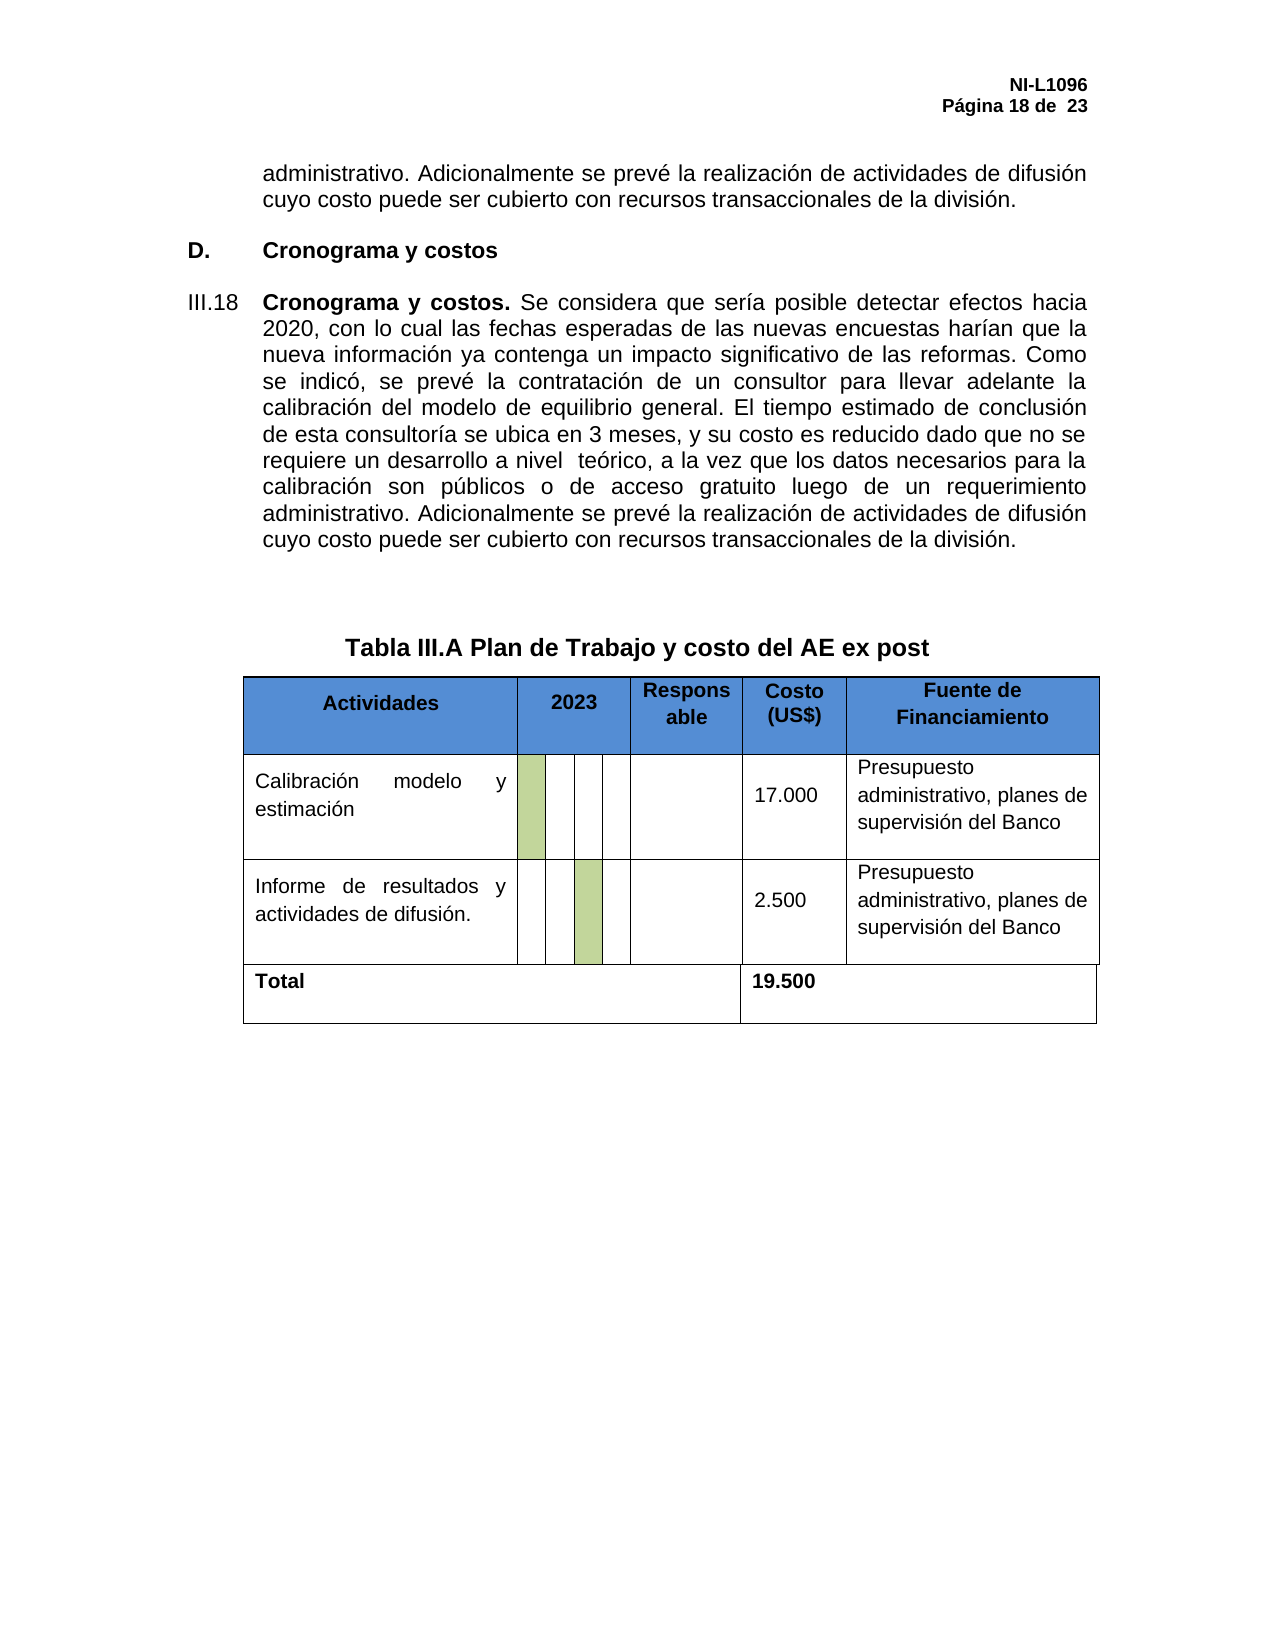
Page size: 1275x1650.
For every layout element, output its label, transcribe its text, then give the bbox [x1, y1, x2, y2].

table_cell Calibración modelo y estimación [244, 755, 517, 859]
text Cronograma y costos. Se considera que sería posible detectar efectos hacia 2020, con lo cual las fechas esperadas de las nuevas encuestas harían que la nueva información ya contenga un impacto significativo de las reformas. Como se indicó, se prevé la contratación de un consultor para llevar adelante la calibración del modelo de equilibrio general. El tiempo estimado de conclusión de esta consultoría se ubica en 3 meses, y su costo es reducido dado que no se requiere un desarrollo a nivel teórico, a la vez que los datos necesarios para la calibración son públicos o de acceso gratuito luego de un requerimiento administrativo. Adicionalmente se prevé la realización de actividades de difusión cuyo costo puede ser cubierto con recursos transaccionales de la división. [187, 289, 1087, 552]
table_cell [603, 755, 630, 859]
table_cell 2.500 [743, 860, 846, 964]
table_cell Presupuesto administrativo, planes de supervisión del Banco [847, 860, 1099, 964]
table_header Actividades [244, 678, 517, 754]
table_cell Presupuesto administrativo, planes de supervisión del Banco [847, 755, 1099, 859]
table_header Fuente de Financiamiento [847, 678, 1099, 754]
table_cell Informe de resultados y actividades de difusión. [244, 860, 517, 964]
table_header 2023 [518, 678, 630, 754]
table_cell [546, 755, 574, 859]
table_cell [575, 755, 602, 859]
table_header Responsable [631, 678, 742, 754]
table_cell [631, 860, 742, 964]
table_cell [575, 860, 602, 964]
table_cell [518, 755, 545, 859]
table_cell 19.500 [741, 965, 1096, 1023]
table_cell Total [244, 965, 740, 1023]
subtitle D. Cronograma y costos [187, 237, 1087, 264]
table_cell [603, 860, 630, 964]
table_cell [631, 755, 742, 859]
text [187, 160, 1087, 212]
table_cell [546, 860, 574, 964]
table_cell [518, 860, 545, 964]
table_header Costo (US$) [743, 678, 846, 754]
text Tabla III.A Plan de Trabajo y costo del AE ex post [187, 633, 1087, 662]
table_cell 17.000 [743, 755, 846, 859]
